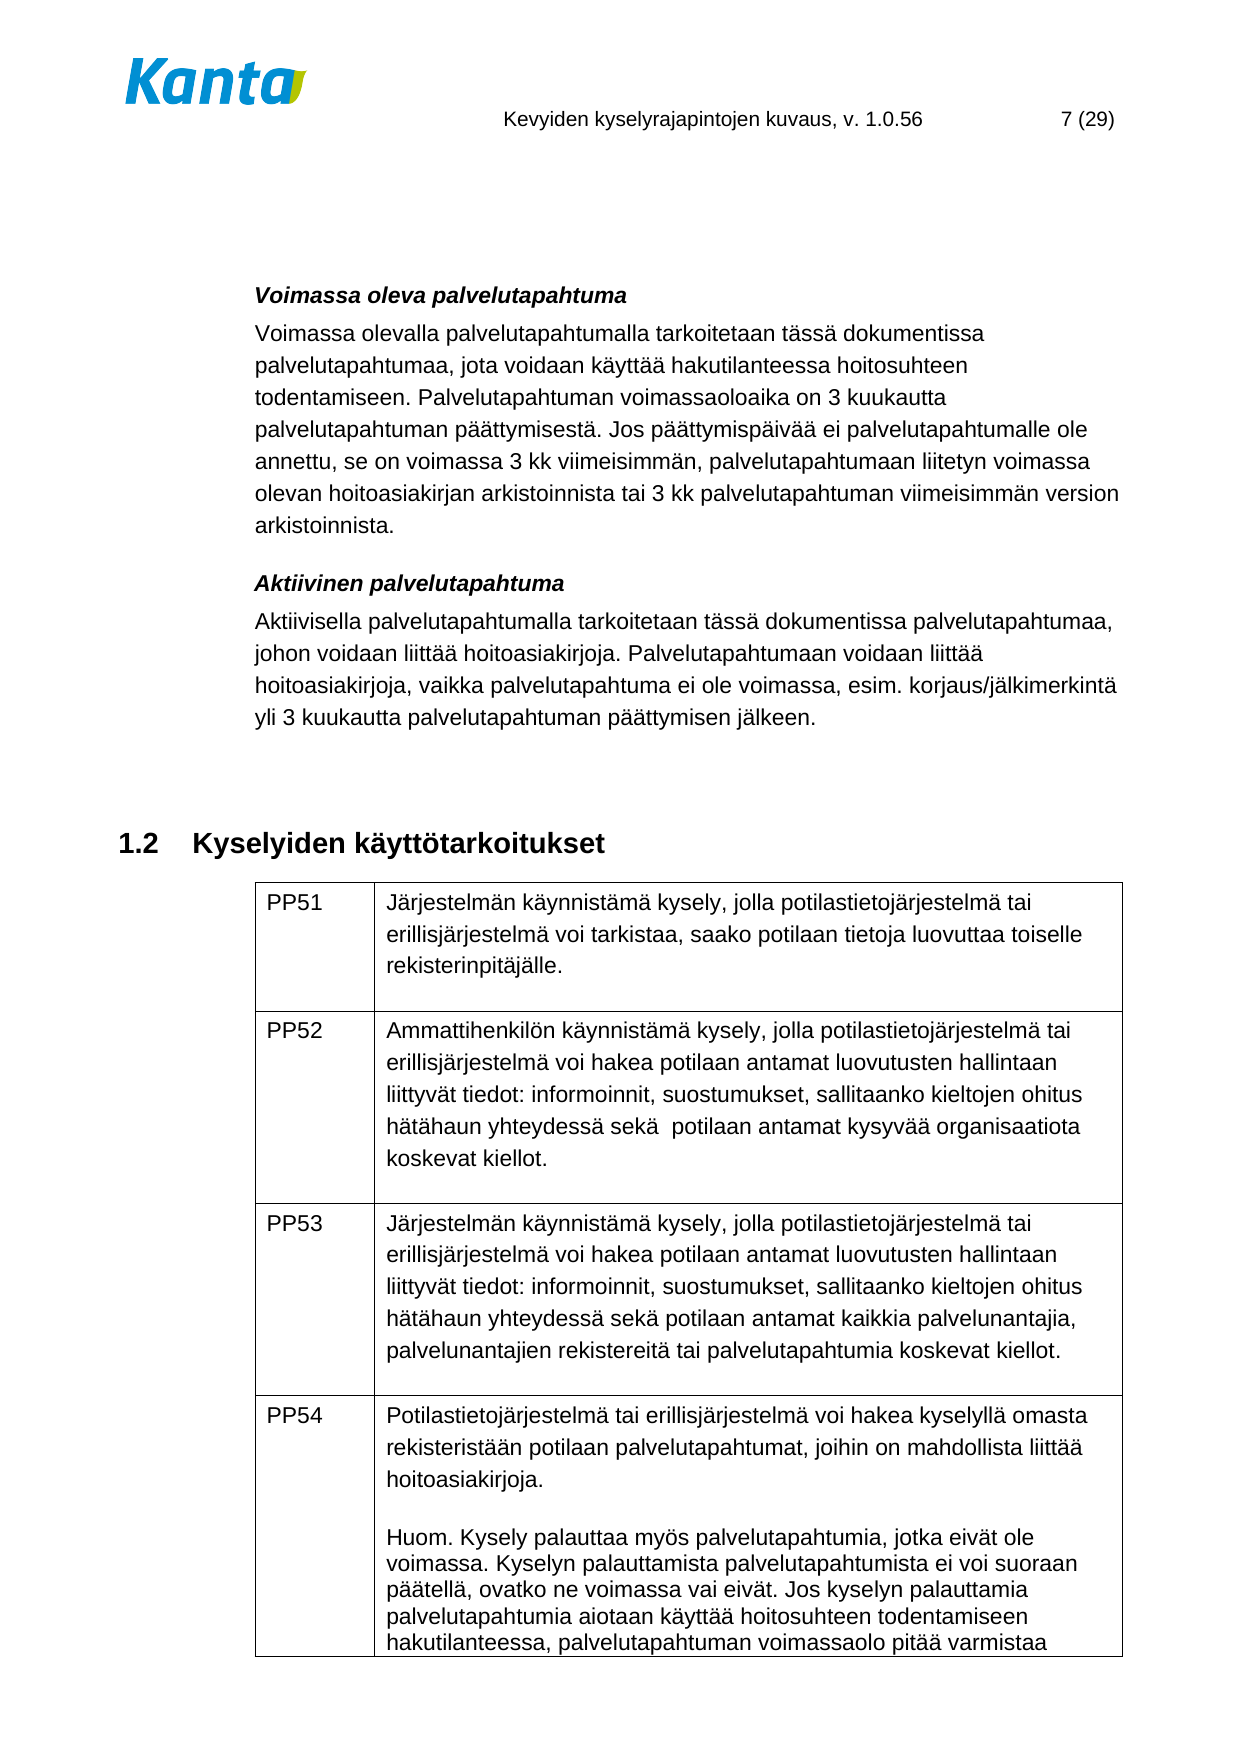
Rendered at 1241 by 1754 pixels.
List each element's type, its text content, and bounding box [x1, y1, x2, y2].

picture [125, 58, 132, 97]
table_cell Järjestelmän käynnistämä kysely, jolla potilastietojärjestelmä tai erillisjärjestelmä voi hakea potilaan antamat luovutusten hallintaan liittyvät tiedot: informoinnit, suostumukset, sallitaanko kieltojen ohitus hätähaun yhteydessä sekä potilaan antamat kaikkia palvelunantajia, palvelunantajien rekistereitä tai palvelutapahtumia koskevat kiellot. [375, 1204, 1122, 1395]
subtitle Voimassa oleva palvelutapahtuma [254, 282, 1122, 309]
picture [141, 58, 155, 75]
table_cell Ammattihenkilön käynnistämä kysely, jolla potilastietojärjestelmä tai erillisjärjestelmä voi hakea potilaan antamat luovutusten hallintaan liittyvät tiedot: informoinnit, suostumukset, sallitaanko kieltojen ohitus hätähaun yhteydessä sekä potilaan antamat kysyvää organisaatiota koskevat kiellot. [375, 1012, 1122, 1203]
picture [173, 77, 185, 95]
table_header PP51 [256, 883, 374, 1011]
subtitle Aktiivinen palvelutapahtuma [254, 570, 1122, 596]
text Aktiivisella palvelutapahtumalla tarkoitetaan tässä dokumentissa palvelutapahtumaa, johon voidaan liittää hoitoasiakirjoja. Palvelutapahtumaan voidaan liittää hoitoasiakirjoja, vaikka palvelutapahtuma ei ole voimassa, esim. korjaus/jälkimerkintä yli 3 kuukautta palvelutapahtuman päättymisen jälkeen. [254, 602, 1122, 730]
picture [125, 58, 308, 105]
table_cell PP54 [256, 1396, 374, 1656]
table_cell PP52 [256, 1012, 374, 1203]
table_header Järjestelmän käynnistämä kysely, jolla potilastietojärjestelmä tai erillisjärjestelmä voi tarkistaa, saako potilaan tietoja luovuttaa toiselle rekisterinpitäjälle. [375, 883, 1122, 1011]
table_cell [375, 1396, 1122, 1656]
text Voimassa olevalla palvelutapahtumalla tarkoitetaan tässä dokumentissa palvelutapahtumaa, jota voidaan käyttää hakutilanteessa hoitosuhteen todentamiseen. Palvelutapahtuman voimassaoloaika on 3 kuukautta palvelutapahtuman päättymisestä. Jos päättymispäivää ei palvelutapahtumalle ole annettu, se on voimassa 3 kk viimeisimmän, palvelutapahtumaan liitetyn voimassa olevan hoitoasiakirjan arkistoinnista tai 3 kk palvelutapahtuman viimeisimmän version arkistoinnista. [254, 315, 1122, 538]
subtitle Kyselyiden käyttötarkoitukset [118, 826, 1122, 859]
table_cell PP53 [256, 1204, 374, 1395]
picture [271, 77, 283, 95]
